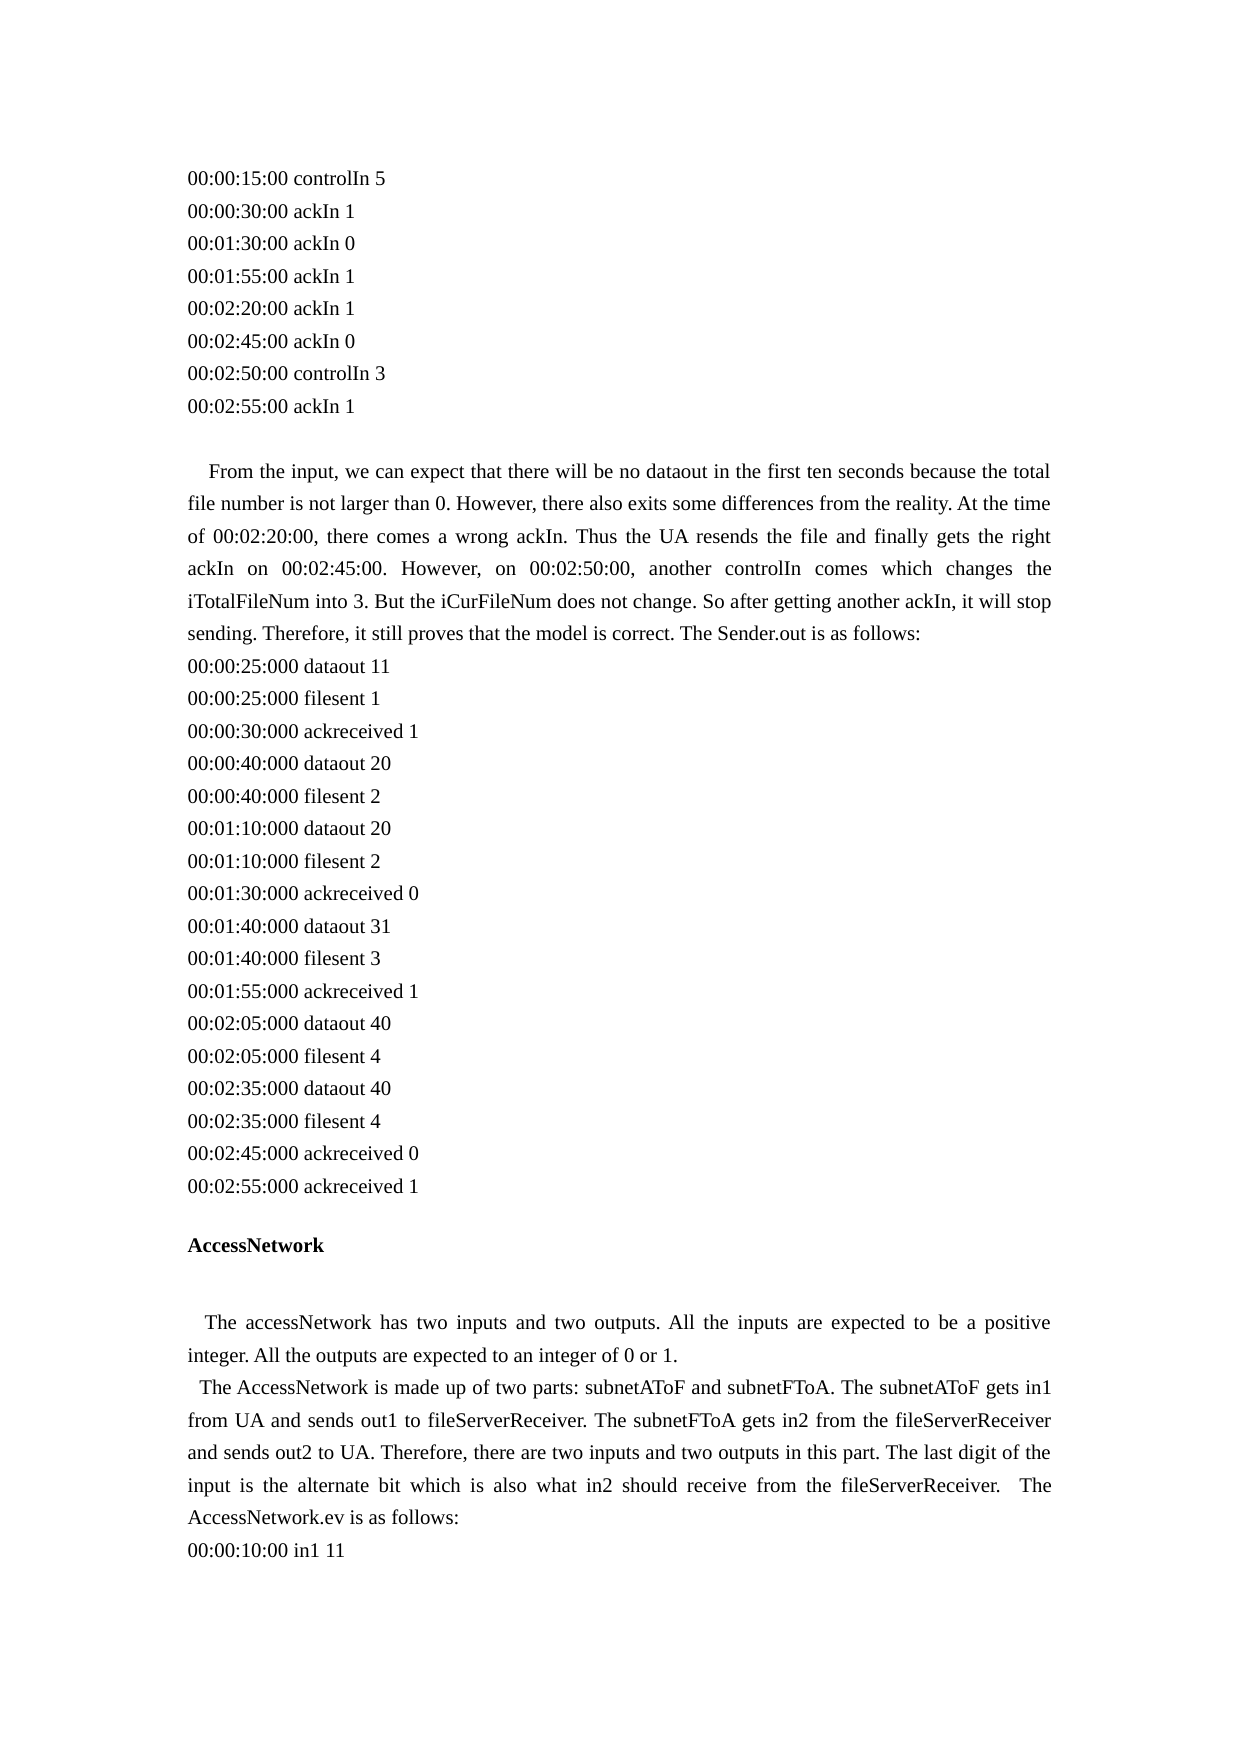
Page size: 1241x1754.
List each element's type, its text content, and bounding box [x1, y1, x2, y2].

text 00:01:10:000 dataout 20 [187, 812, 1053, 844]
text 00:00:40:000 filesent 2 [187, 779, 1053, 812]
text 00:02:50:00 controlIn 3 [187, 357, 1053, 389]
text 00:00:10:00 in1 11 [187, 1534, 1053, 1566]
text From the input, we can expect that there will be no dataout in the first ten seconds because the total file number is not larger than 0. However, there also exits some differences from the reality. At the time of 00:02:20:00, there comes a wrong ackIn. Thus the UA resends the file and finally gets the right ackIn on 00:02:45:00. However, on 00:02:50:00, another controlIn comes which changes the iTotalFileNum into 3. But the iCurFileNum does not change. So after getting another ackIn, it will stop sending. Therefore, it still proves that the model is correct. The Sender.out is as follows: [187, 454, 1053, 649]
text 00:02:55:00 ackIn 1 [187, 389, 1053, 422]
text 00:01:40:000 filesent 3 [187, 942, 1053, 974]
text 00:01:10:000 filesent 2 [187, 844, 1053, 877]
text 00:01:30:00 ackIn 0 [187, 227, 1053, 259]
text 00:01:55:00 ackIn 1 [187, 259, 1053, 292]
text 00:00:40:000 dataout 20 [187, 747, 1053, 779]
text 00:02:05:000 dataout 40 [187, 1007, 1053, 1039]
text 00:02:35:000 filesent 4 [187, 1104, 1053, 1137]
subtitle AccessNetwork [187, 1229, 1053, 1262]
text 00:02:35:000 dataout 40 [187, 1072, 1053, 1104]
text 00:02:45:000 ackreceived 0 [187, 1137, 1053, 1169]
text 00:00:30:000 ackreceived 1 [187, 714, 1053, 747]
text 00:01:40:000 dataout 31 [187, 909, 1053, 942]
text 00:02:05:000 filesent 4 [187, 1039, 1053, 1072]
text 00:02:20:00 ackIn 1 [187, 292, 1053, 324]
text 00:00:25:000 dataout 11 [187, 649, 1053, 682]
text 00:00:30:00 ackIn 1 [187, 194, 1053, 227]
text 00:01:55:000 ackreceived 1 [187, 974, 1053, 1007]
text The accessNetwork has two inputs and two outputs. All the inputs are expected to be a positive integer. All the outputs are expected to an integer of 0 or 1. [187, 1306, 1053, 1371]
text 00:00:25:000 filesent 1 [187, 682, 1053, 714]
text 00:01:30:000 ackreceived 0 [187, 877, 1053, 909]
text 00:00:15:00 controlIn 5 [187, 162, 1053, 194]
text 00:02:55:000 ackreceived 1 [187, 1169, 1053, 1202]
text 00:02:45:00 ackIn 0 [187, 324, 1053, 357]
text The AccessNetwork is made up of two parts: subnetAToF and subnetFToA. The subnetAToF gets in1 from UA and sends out1 to fileServerReceiver. The subnetFToA gets in2 from the fileServerReceiver and sends out2 to UA. Therefore, there are two inputs and two outputs in this part. The last digit of the input is the alternate bit which is also what in2 should receive from the fileServerReceiver. The AccessNetwork.ev is as follows: [187, 1371, 1053, 1534]
